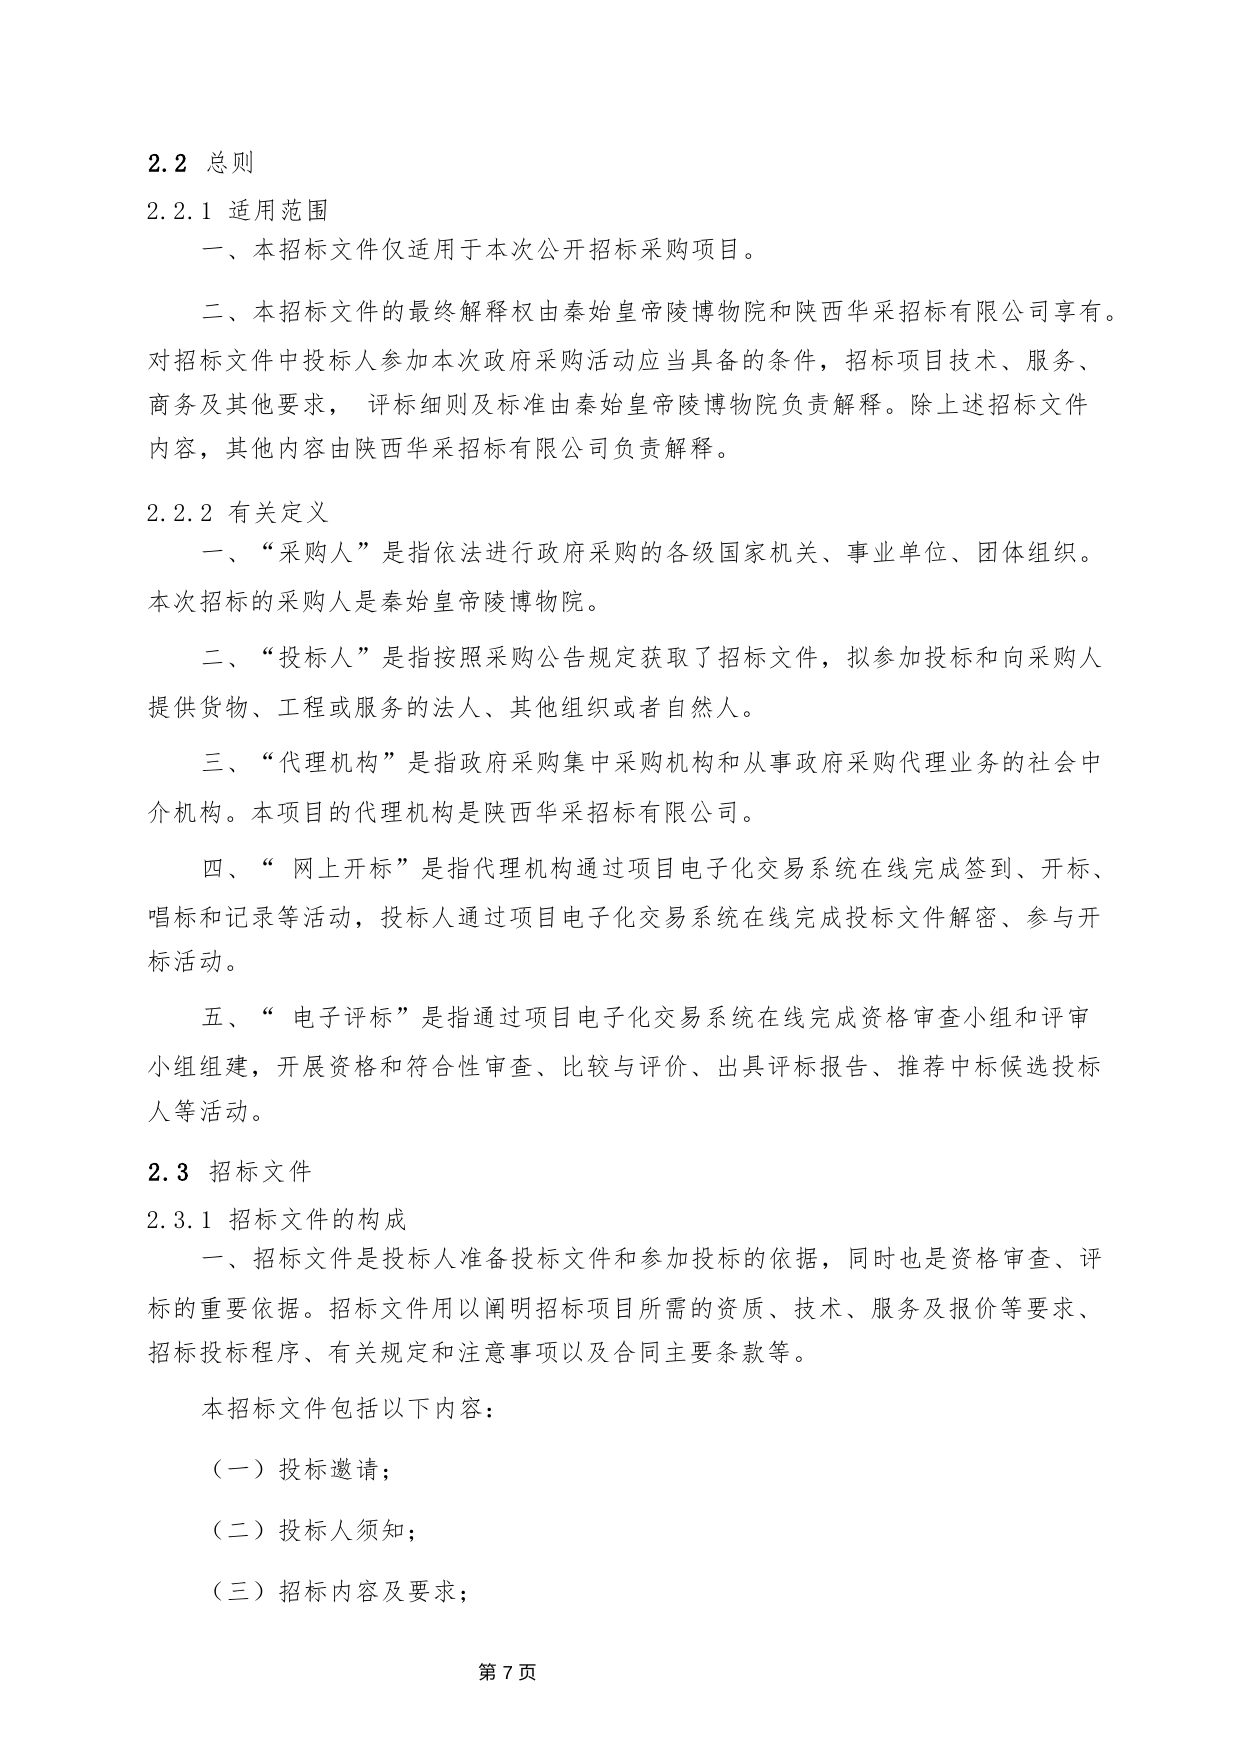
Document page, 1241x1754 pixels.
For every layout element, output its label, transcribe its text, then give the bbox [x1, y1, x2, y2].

text 2.2 总则 [148, 149, 1111, 177]
text 一、本招标文件仅适用于本次公开招标采购项目。 [146, 242, 1111, 286]
text （一）投标邀请； [146, 1461, 1111, 1505]
text （三）招标内容及要求； [146, 1583, 1111, 1627]
text 2.3.1 招标文件的构成 [146, 1207, 1111, 1233]
text 2.3 招标文件 [148, 1158, 1111, 1186]
text 三、“代理机构”是指政府采购集中采购机构和从事政府采购代理业务的社会中介机构。本项目的代理机构是陕西华采招标有限公司。 [146, 754, 1111, 843]
text 一、招标文件是投标人准备投标文件和参加投标的依据，同时也是资格审查、评标的重要依据。招标文件用以阐明招标项目所需的资质、技术、服务及报价等要求、招标投标程序、有关规定和注意事项以及合同主要条款等。 [146, 1250, 1111, 1383]
text 2.2.1 适用范围 [146, 198, 1111, 224]
text 本招标文件包括以下内容： [146, 1400, 1111, 1444]
text 五、“ 电子评标”是指通过项目电子化交易系统在线完成资格审查小组和评审小组组建，开展资格和符合性审查、比较与评价、出具评标报告、推荐中标候选投标人等活动。 [146, 1009, 1111, 1141]
text 一、“采购人”是指依法进行政府采购的各级国家机关、事业单位、团体组织。本次招标的采购人是秦始皇帝陵博物院。 [146, 544, 1111, 632]
text 2.2.2 有关定义 [146, 500, 1111, 527]
text 四、“ 网上开标”是指代理机构通过项目电子化交易系统在线完成签到、开标、唱标和记录等活动，投标人通过项目电子化交易系统在线完成投标文件解密、参与开标活动。 [146, 860, 1111, 992]
text （二）投标人须知； [146, 1522, 1111, 1566]
text 二、“投标人”是指按照采购公告规定获取了招标文件，拟参加投标和向采购人提供货物、工程或服务的法人、其他组织或者自然人。 [146, 649, 1111, 737]
text 二、本招标文件的最终解释权由秦始皇帝陵博物院和陕西华采招标有限公司享有。对招标文件中投标人参加本次政府采购活动应当具备的条件，招标项目技术、服务、商务及其他要求， 评标细则及标准由秦始皇帝陵博物院负责解释。除上述招标文件内容，其他内容由陕西华采招标有限公司负责解释。 [146, 303, 1111, 479]
